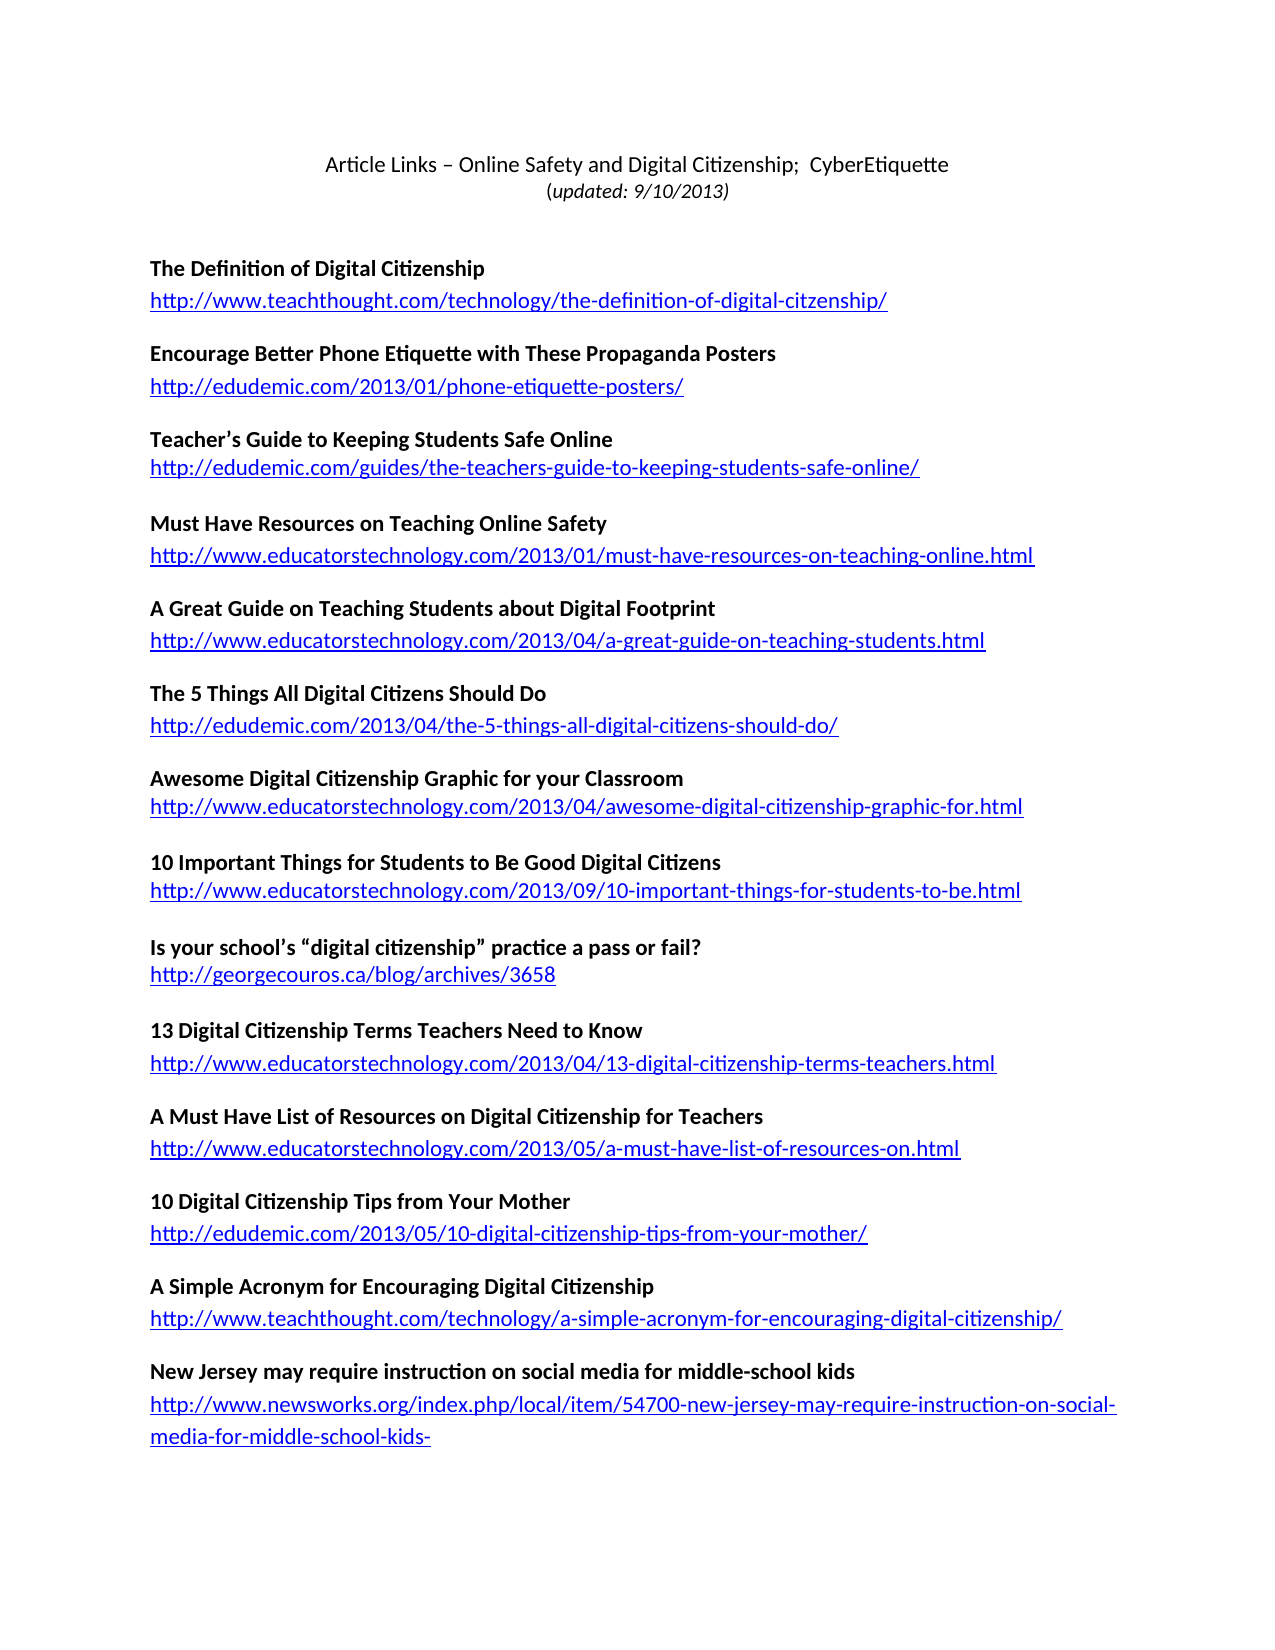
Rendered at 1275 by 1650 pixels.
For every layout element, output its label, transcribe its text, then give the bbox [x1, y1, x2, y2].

text 10 Digital Citizenship Tips from Your Mother http://edudemic.com/2013/05/10-digital-citizenship-tips-from-your-mother/ [150, 1187, 1125, 1247]
text A Must Have List of Resources on Digital Citizenship for Teachers http://www.educatorstechnology.com/2013/05/a-must-have-list-of-resources-on.html [150, 1102, 1125, 1162]
text Encourage Better Phone Etiquette with These Propaganda Posters http://edudemic.com/2013/01/phone-etiquette-posters/ [150, 339, 1125, 400]
text (updated: 9/10/2013) [150, 178, 1125, 203]
text New Jersey may require instruction on social media for middle-school kids http://www.newsworks.org/index.php/local/item/54700-new-jersey-may-require-instruction-on-social-media-for-middle-school-kids- [150, 1357, 1125, 1450]
text Awesome Digital Citizenship Graphic for your Classroom http://www.educatorstechnology.com/2013/04/awesome-digital-citizenship-graphic-for.html [150, 764, 1125, 821]
text A Simple Acronym for Encouraging Digital Citizenship http://www.teachthought.com/technology/a-simple-acronym-for-encouraging-digital-citizenship/ [150, 1272, 1125, 1332]
text 13 Digital Citizenship Terms Teachers Need to Know http://www.educatorstechnology.com/2013/04/13-digital-citizenship-terms-teachers.html [150, 1017, 1125, 1077]
text The Definition of Digital Citizenship http://www.teachthought.com/technology/the-definition-of-digital-citzenship/ [150, 254, 1125, 314]
text The 5 Things All Digital Citizens Should Do http://edudemic.com/2013/04/the-5-things-all-digital-citizens-should-do/ [150, 679, 1125, 739]
text Is your school’s “digital citizenship” practice a pass or fail? http://georgecouros.ca/blog/archives/3658 [150, 904, 1125, 989]
text Teacher’s Guide to Keeping Students Safe Online [150, 425, 1125, 453]
text 10 Important Things for Students to Be Good Digital Citizens http://www.educatorstechnology.com/2013/09/10-important-things-for-students-to-be.html [150, 848, 1125, 904]
text Must Have Resources on Teaching Online Safety http://www.educatorstechnology.com/2013/01/must-have-resources-on-teaching-online.html [150, 509, 1125, 569]
text Article Links – Online Safety and Digital Citizenship; CyberEtiquette [150, 150, 1125, 178]
text A Great Guide on Teaching Students about Digital Footprint http://www.educatorstechnology.com/2013/04/a-great-guide-on-teaching-students.html [150, 594, 1125, 654]
text http://edudemic.com/guides/the-teachers-guide-to-keeping-students-safe-online/ [150, 453, 1125, 481]
